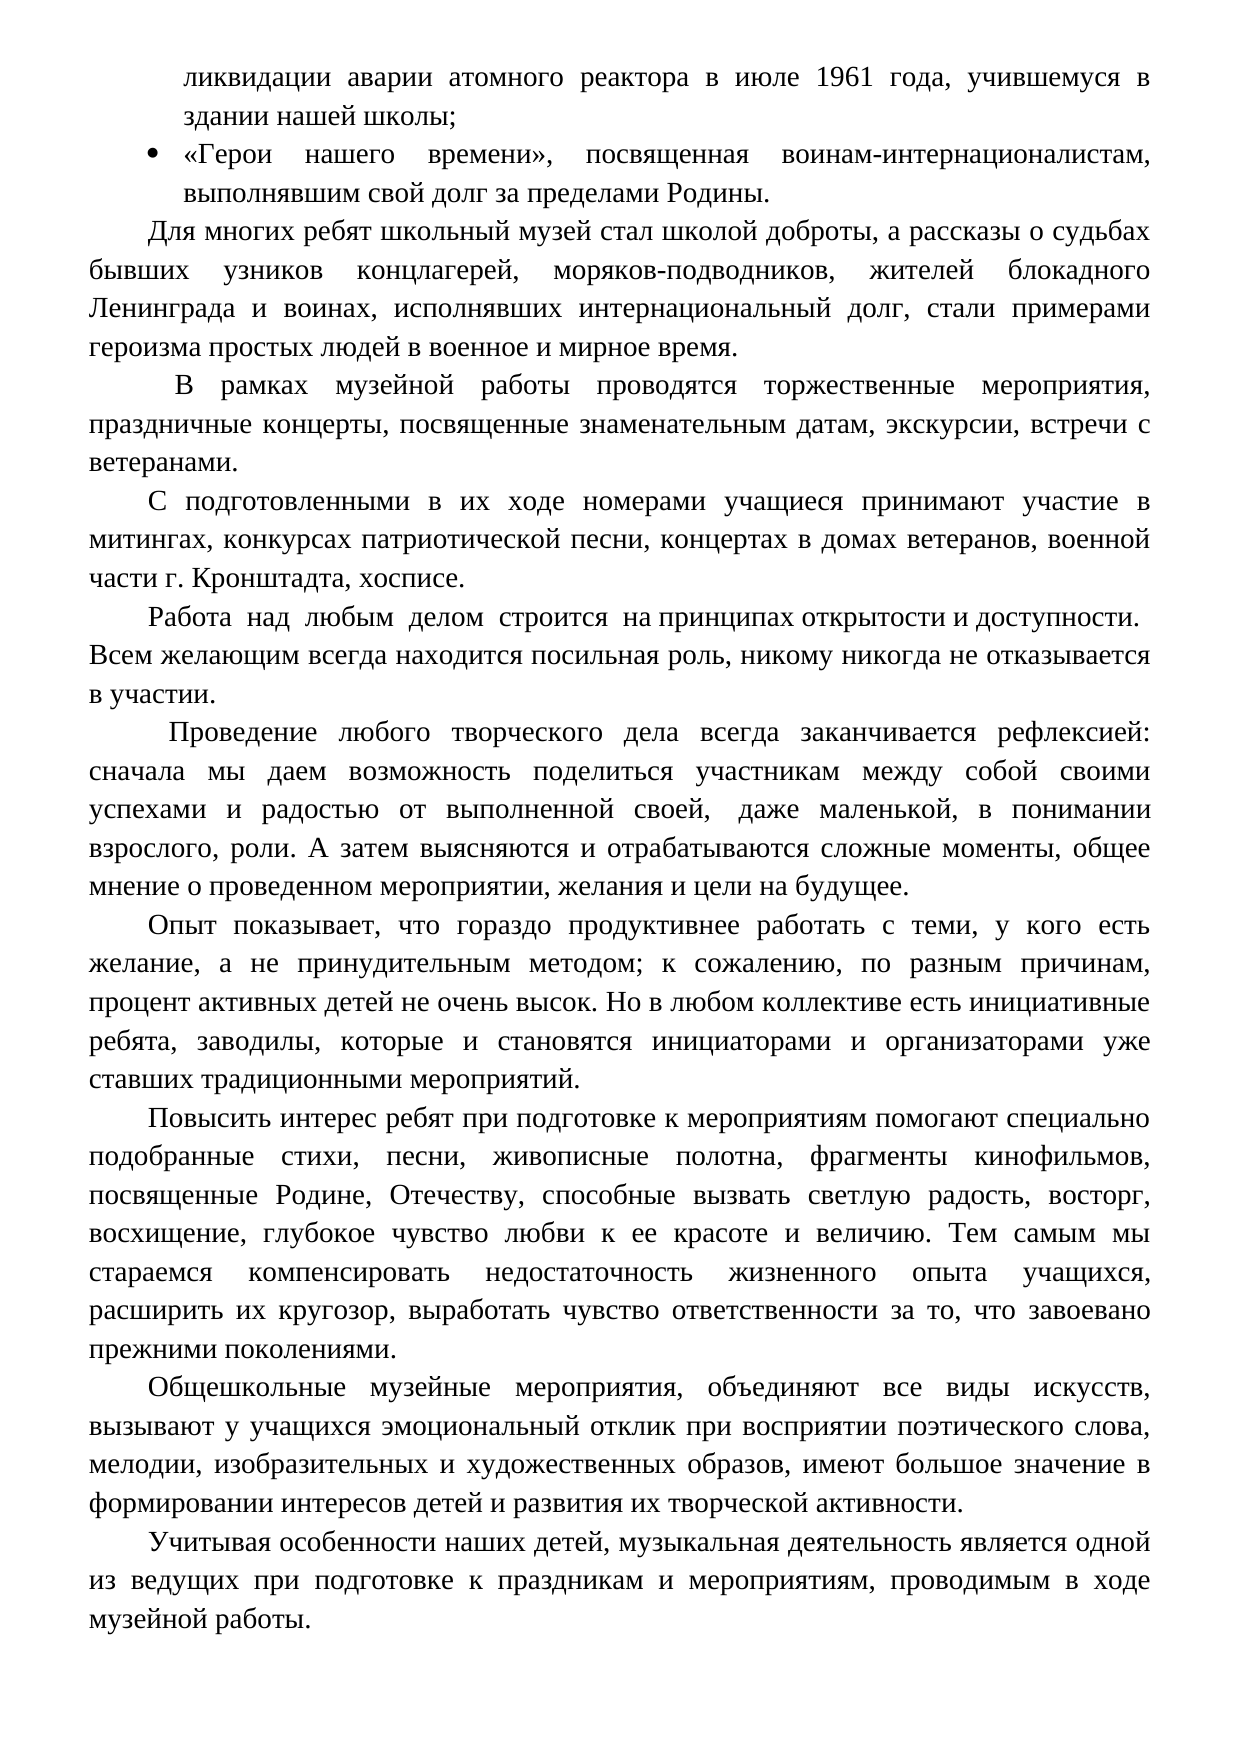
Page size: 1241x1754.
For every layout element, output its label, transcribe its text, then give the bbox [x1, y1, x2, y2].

text В рамках музейной работы проводятся торжественные мероприятия, праздничные концерты, посвященные знаменательным датам, экскурсии, встречи с ветеранами. [89, 367, 1152, 478]
text Учитывая особенности наших детей, музыкальная деятельность является одной из ведущих при подготовке к праздникам и мероприятиям, проводимым в ходе музейной работы. [89, 1524, 1152, 1634]
text Общешкольные музейные мероприятия, объединяют все виды искусств, вызывают у учащихся эмоциональный отклик при восприятии поэтического слова, мелодии, изобразительных и художественных образов, имеют большое значение в формировании интересов детей и развития их творческой активности. [89, 1369, 1152, 1519]
text Опыт показывает, что гораздо продуктивнее работать с теми, у кого есть желание, а не принудительным методом; к сожалению, по разным причинам, процент активных детей не очень высок. Но в любом коллективе есть инициативные ребята, заводилы, которые и становятся инициаторами и организаторами уже ставших традиционными мероприятий. [89, 907, 1152, 1095]
text Всем желающим всегда находится посильная роль, никому никогда не отказывается в участии. [89, 637, 1152, 709]
text Работа над любым делом строится на принципах открытости и доступности. [89, 599, 1152, 632]
text Для многих ребят школьный музей стал школой доброты, а рассказы о судьбах бывших узников концлагерей, моряков-подводников, жителей блокадного Ленинграда и воинах, исполнявших интернациональный долг, стали примерами героизма простых людей в военное и мирное время. [89, 213, 1152, 362]
list «Герои нашего времени», посвященная воинам-интернационалистам, выполнявшим свой долг за пределами Родины. [148, 136, 1152, 208]
text Проведение любого творческого дела всегда заканчивается рефлексией: сначала мы даем возможность поделиться участникам между собой своими успехами и радостью от выполненной своей, даже маленькой, в понимании взрослого, роли. А затем выясняются и отрабатываются сложные моменты, общее мнение о проведенном мероприятии, желания и цели на будущее. [89, 714, 1152, 902]
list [148, 59, 1152, 131]
text Повысить интерес ребят при подготовке к мероприятиям помогают специально подобранные стихи, песни, живописные полотна, фрагменты кинофильмов, посвященные Родине, Отечеству, способные вызвать светлую радость, восторг, восхищение, глубокое чувство любви к ее красоте и величию. Тем самым мы стараемся компенсировать недостаточность жизненного опыта учащихся, расширить их кругозор, выработать чувство ответственности за то, что завоевано прежними поколениями. [89, 1100, 1152, 1364]
text С подготовленными в их ходе номерами учащиеся принимают участие в митингах, конкурсах патриотической песни, концертах в домах ветеранов, военной части г. Кронштадта, хосписе. [89, 483, 1152, 594]
